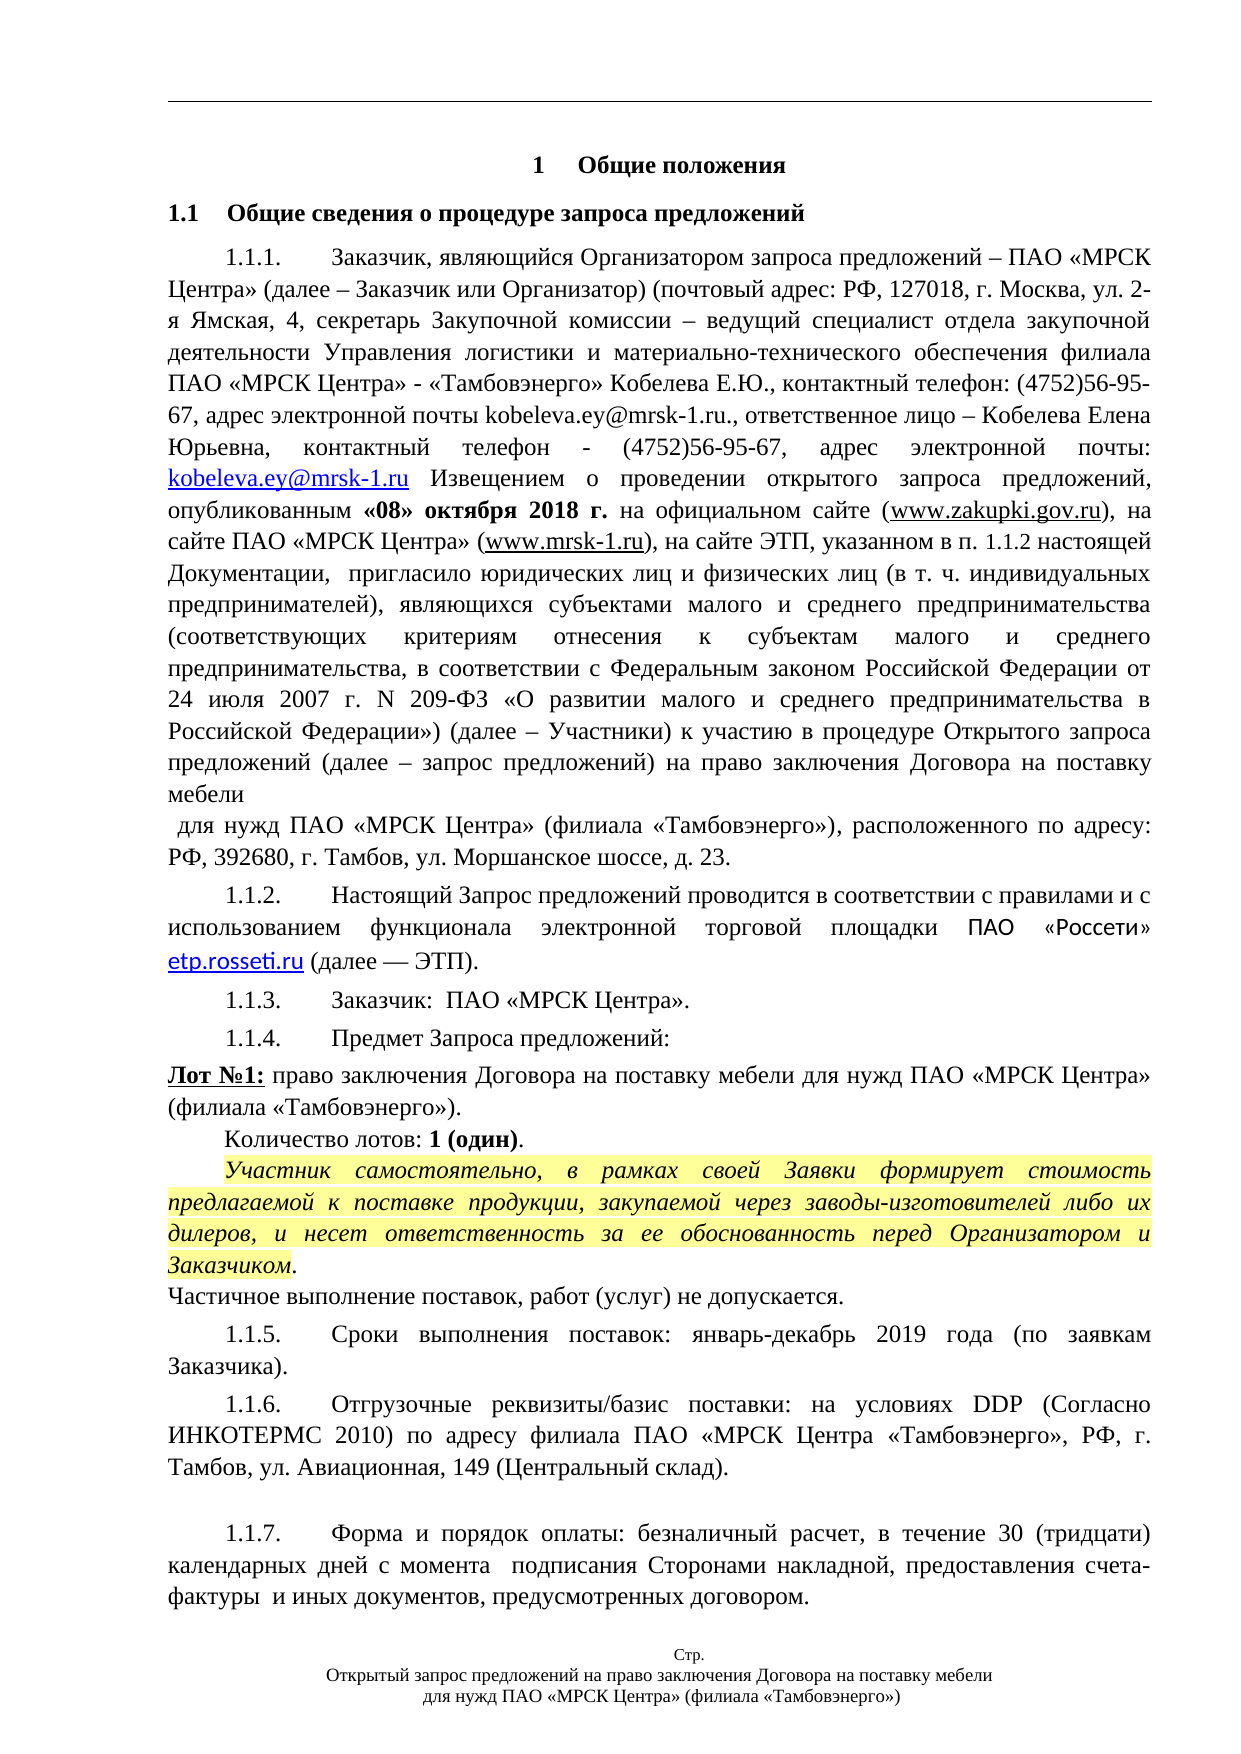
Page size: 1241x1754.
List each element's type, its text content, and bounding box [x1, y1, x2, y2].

list Заказчик: ПАО «МРСК Центра». [168, 985, 1152, 1014]
list Частичное выполнение поставок, работ (услуг) не допускается. [168, 1281, 1152, 1310]
list Заказчик, являющийся Организатором запроса предложений – ПАО «МРСК Центра» (далее – Заказчик или Организатор) (почтовый адрес: РФ, 127018, г. Москва, ул. 2-я Ямская, 4, секретарь Закупочной комиссии – ведущий специалист отдела закупочной деятельности Управления логистики и материально-технического обеспечения филиала ПАО «МРСК Центра» - «Тамбовэнерго» Кобелева Е.Ю., контактный телефон: (4752)56-95-67, адрес электронной почты kobeleva.ey@mrsk-1.ru., ответственное лицо – Кобелева Елена Юрьевна, контактный телефон - (4752)56-95-67, адрес электронной почты: kobeleva.ey@mrsk-1.ru Извещением о проведении открытого запроса предложений, опубликованным «08» октября 2018 г. на официальном сайте (www.zakupki.gov.ru), на сайте ПАО «МРСК Центра» (www.mrsk-1.ru), на сайте ЭТП, указанном в п. 1.1.2 настоящей Документации, пригласило юридических лиц и физических лиц (в т. ч. индивидуальных предпринимателей), являющихся субъектами малого и среднего предпринимательства (соответствующих критериям отнесения к субъектам малого и среднего предпринимательства, в соответствии с Федеральным законом Российской Федерации от 24 июля 2007 г. N 209-ФЗ «О развитии малого и среднего предпринимательства в Российской Федерации») (далее – Участники) к участию в процедуре Открытого запроса предложений (далее – запрос предложений) на право заключения Договора на поставку мебели для нужд ПАО «МРСК Центра» (филиала «Тамбовэнерго»), расположенного по адресу: РФ, 392680, г. Тамбов, ул. Моршанское шоссе, д. 23. [168, 242, 1152, 871]
subtitle Общие сведения о процедуре запроса предложений [168, 198, 1152, 227]
list Форма и порядок оплаты: безналичный расчет, в течение 30 (тридцати) календарных дней с момента подписания Сторонами накладной, предоставления счета-фактуры и иных документов, предусмотренных договором. [168, 1518, 1152, 1610]
text Количество лотов: 1 (один). [168, 1124, 1152, 1152]
list Предмет Запроса предложений: [168, 1023, 1152, 1051]
text Участник самостоятельно, в рамках своей Заявки формирует стоимость предлагаемой к поставке продукции, закупаемой через заводы-изготовителей либо их дилеров, и несет ответственность за ее обоснованность перед Организатором и Заказчиком. [168, 1247, 1152, 1279]
text Лот №1: право заключения Договора на поставку мебели для нужд ПАО «МРСК Центра» (филиала «Тамбовэнерго»). [168, 1061, 1152, 1121]
list Отгрузочные реквизиты/базис поставки: на условиях DDP (Согласно ИНКОТЕРМС 2010) по адресу филиала ПАО «МРСК Центра «Тамбовэнерго», РФ, г. Тамбов, ул. Авиационная, 149 (Центральный склад). [168, 1389, 1152, 1481]
subtitle Общие положения [166, 150, 1152, 179]
text Участник самостоятельно, в рамках своей Заявки формирует стоимость предлагаемой к поставке продукции, закупаемой через заводы-изготовителей либо их дилеров, и несет ответственность за ее обоснованность перед Организатором и Заказчиком. [168, 1155, 1152, 1187]
list Сроки выполнения поставок: январь-декабрь 2019 года (по заявкам Заказчика). [168, 1319, 1152, 1379]
list Настоящий Запрос предложений проводится в соответствии с правилами и с использованием функционала электронной торговой площадки ПАО «Россети» etp.rosseti.ru (далее — ЭТП). [168, 880, 1152, 976]
